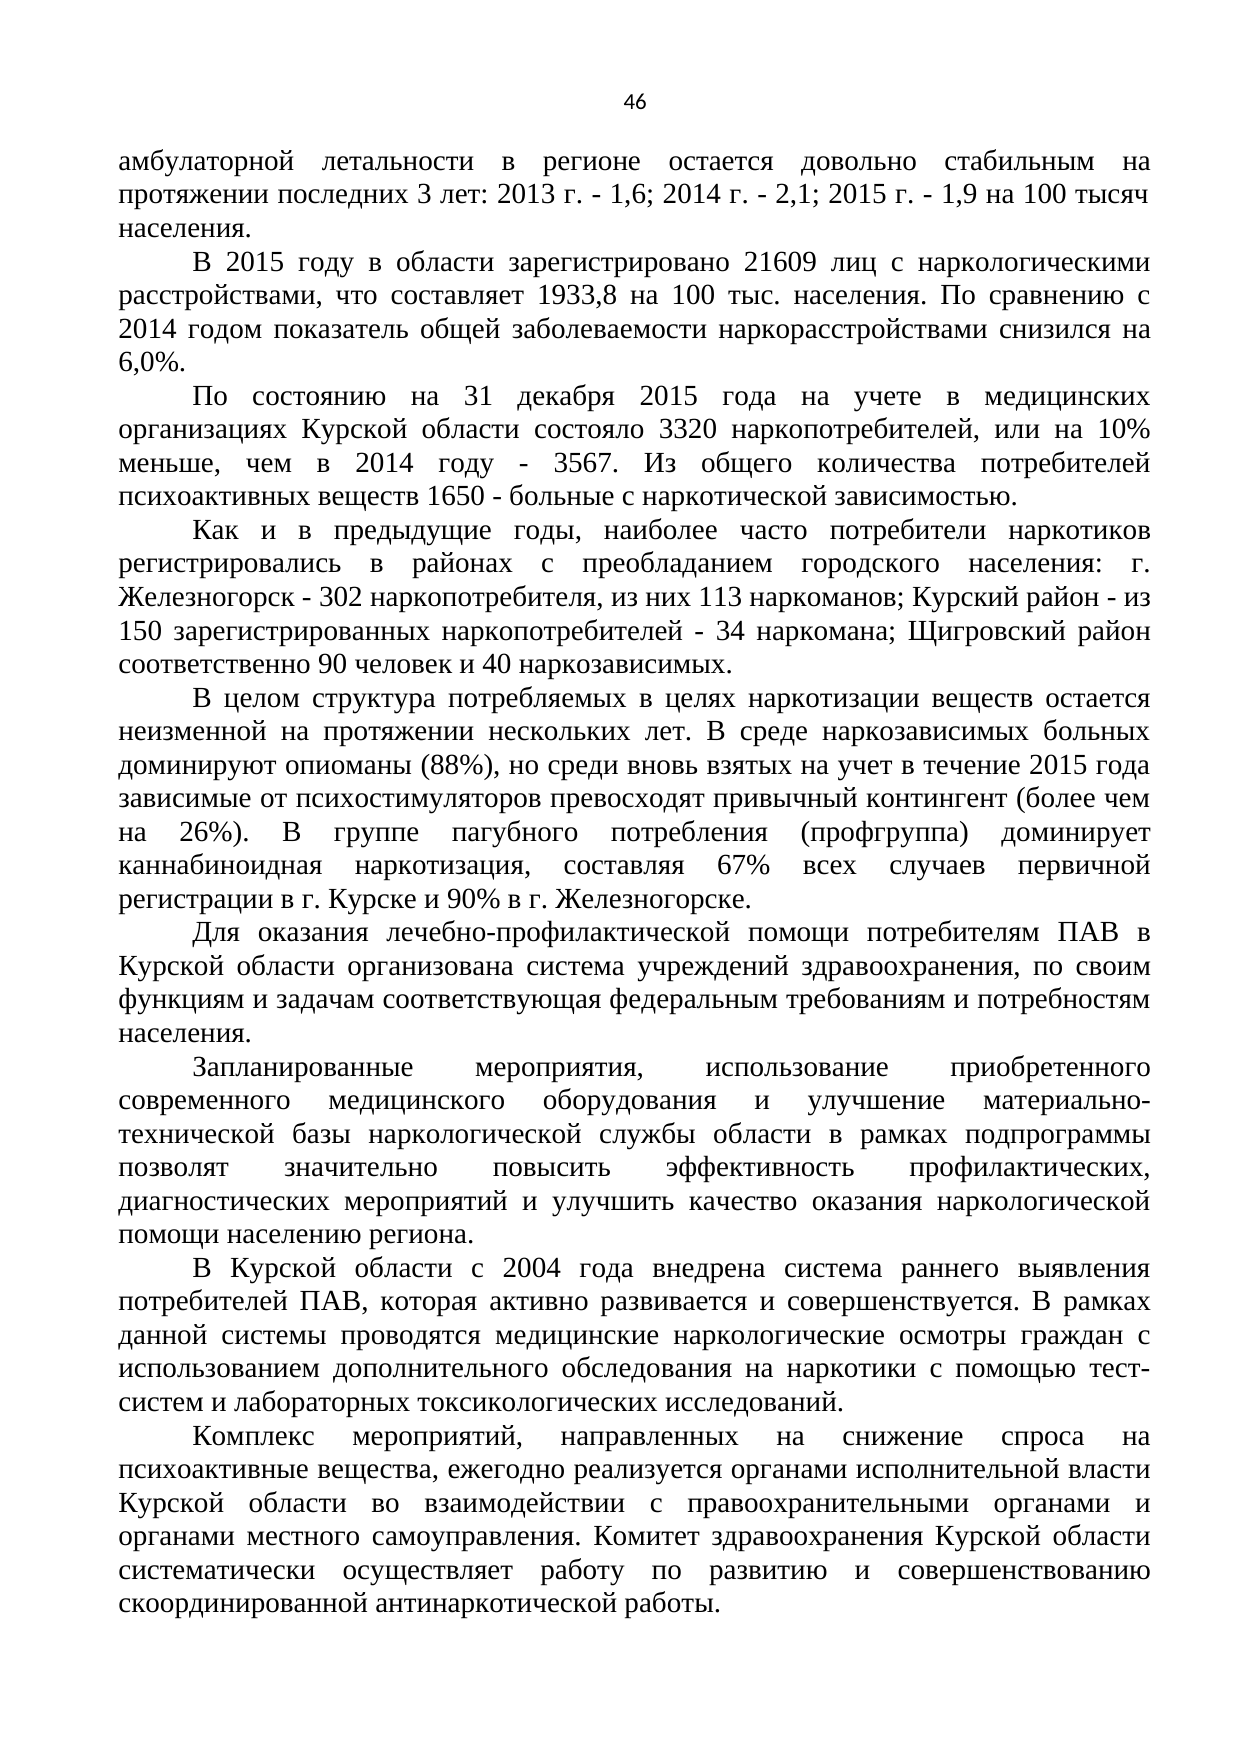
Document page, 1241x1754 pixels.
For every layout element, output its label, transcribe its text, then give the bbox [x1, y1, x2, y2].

text В Курской области с 2004 года внедрена система раннего выявления потребителей ПАВ, которая активно развивается и совершенствуется. В рамках данной системы проводятся медицинские наркологические осмотры граждан с использованием дополнительного обследования на наркотики с помощью тест-систем и лабораторных токсикологических исследований. [118, 1250, 1152, 1418]
text Как и в предыдущие годы, наиболее часто потребители наркотиков регистрировались в районах с преобладанием городского населения: г. Железногорск - 302 наркопотребителя, из них 113 наркоманов; Курский район - из 150 зарегистрированных наркопотребителей - 34 наркомана; Щигровский район соответственно 90 человек и 40 наркозависимых. [118, 512, 1152, 680]
text Комплекс мероприятий, направленных на снижение спроса на психоактивные вещества, ежегодно реализуется органами исполнительной власти Курской области во взаимодействии с правоохранительными органами и органами местного самоуправления. Комитет здравоохранения Курской области систематически осуществляет работу по развитию и совершенствованию скоординированной антинаркотической работы. [118, 1418, 1152, 1619]
text Запланированные мероприятия, использование приобретенного современного медицинского оборудования и улучшение материально-технической базы наркологической службы области в рамках подпрограммы позволят значительно повысить эффективность профилактических, диагностических мероприятий и улучшить качество оказания наркологической помощи населению региона. [118, 1049, 1152, 1250]
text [118, 143, 1152, 244]
text В 2015 году в области зарегистрировано 21609 лиц с наркологическими расстройствами, что составляет 1933,8 на 100 тыс. населения. По сравнению с 2014 годом показатель общей заболеваемости наркорасстройствами снизился на 6,0%. [118, 244, 1152, 378]
text По состоянию на 31 декабря 2015 года на учете в медицинских организациях Курской области состояло 3320 наркопотребителей, или на 10% меньше, чем в 2014 году - 3567. Из общего количества потребителей психоактивных веществ 1650 - больные с наркотической зависимостью. [118, 378, 1152, 512]
text В целом структура потребляемых в целях наркотизации веществ остается неизменной на протяжении нескольких лет. В среде наркозависимых больных доминируют опиоманы (88%), но среди вновь взятых на учет в течение 2015 года зависимые от психостимуляторов превосходят привычный контингент (более чем на 26%). В группе пагубного потребления (профгруппа) доминирует каннабиноидная наркотизация, составляя 67% всех случаев первичной регистрации в г. Курске и 90% в г. Железногорске. [118, 680, 1152, 914]
text Для оказания лечебно-профилактической помощи потребителям ПАВ в Курской области организована система учреждений здравоохранения, по своим функциям и задачам соответствующая федеральным требованиям и потребностям населения. [118, 914, 1152, 1049]
